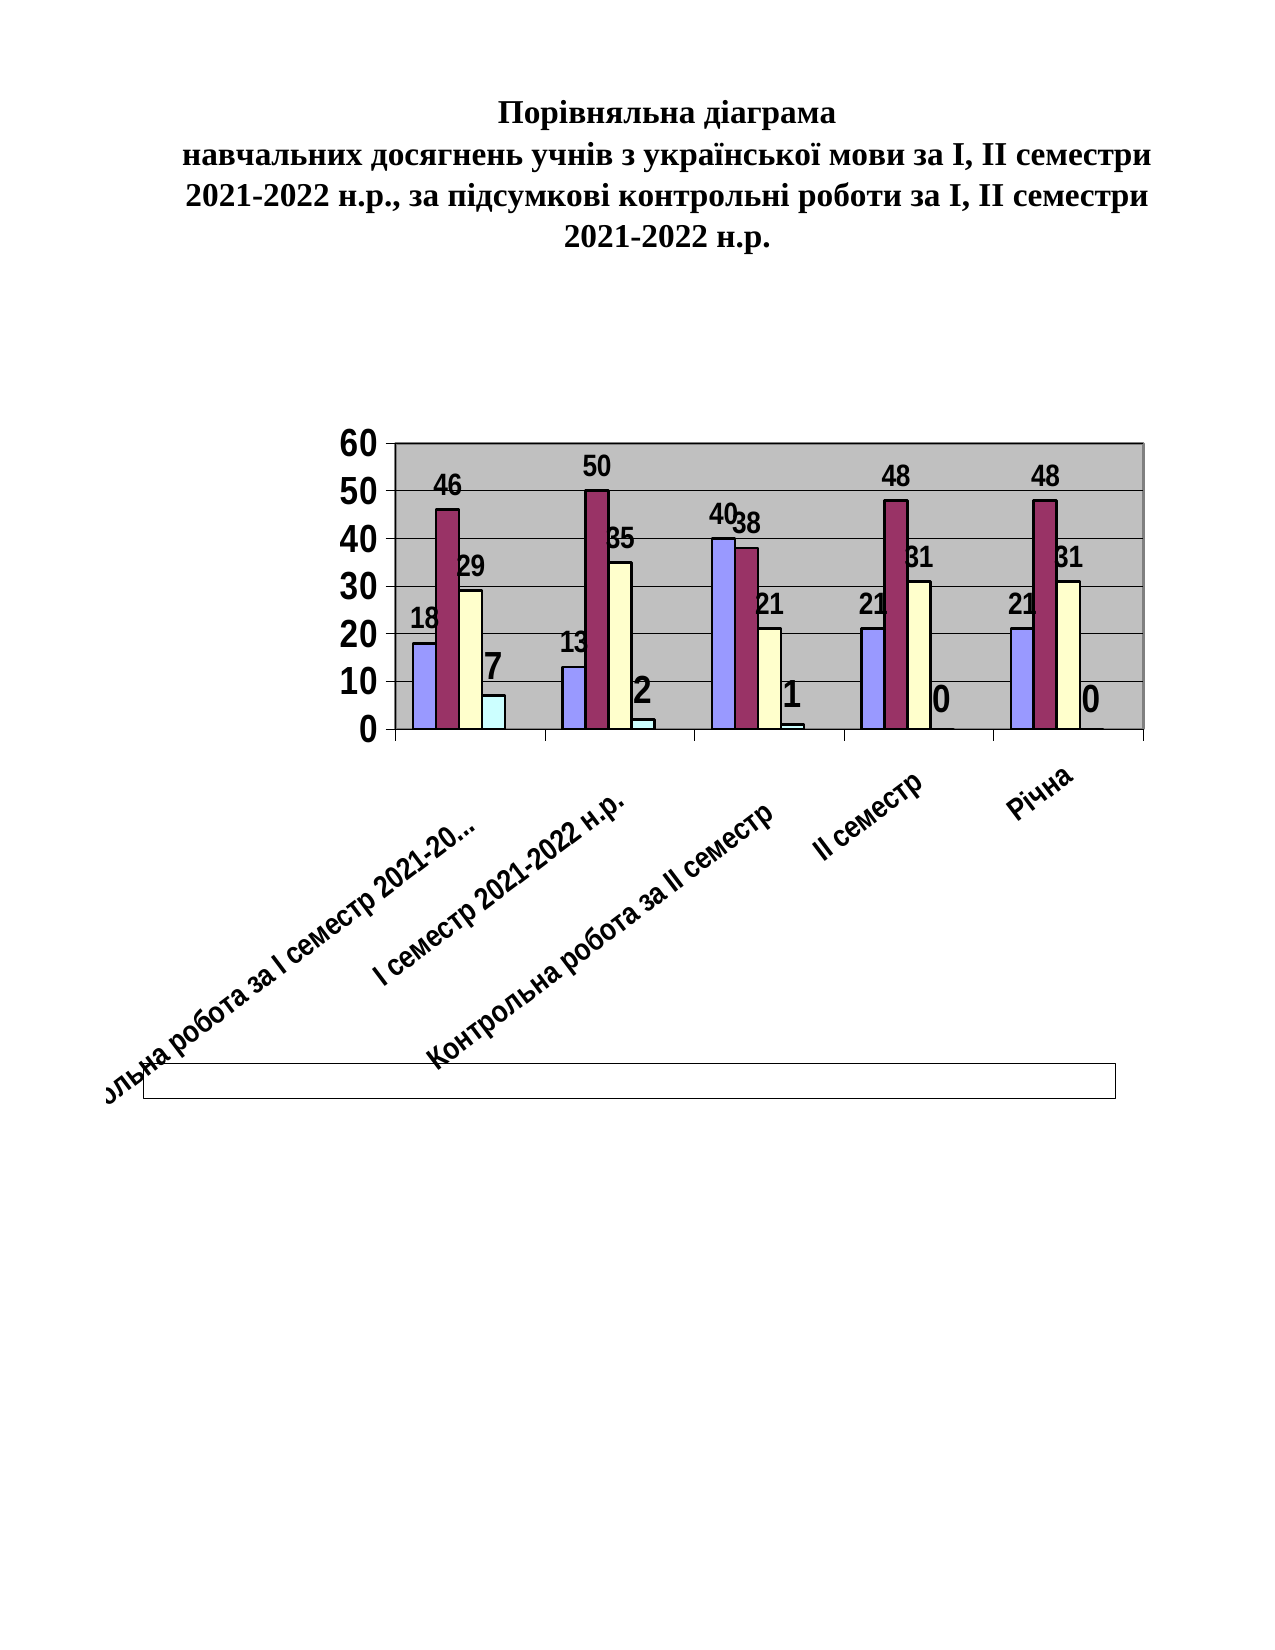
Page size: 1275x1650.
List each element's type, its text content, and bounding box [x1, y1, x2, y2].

text навчальних досягнень учнів з української мови за І, ІІ семестри 2021-2022 н.р., за підсумкові контрольні роботи за І, ІІ семестри 2021-2022 н.р. [148, 134, 1186, 255]
text Порівняльна діаграма [148, 93, 1186, 131]
